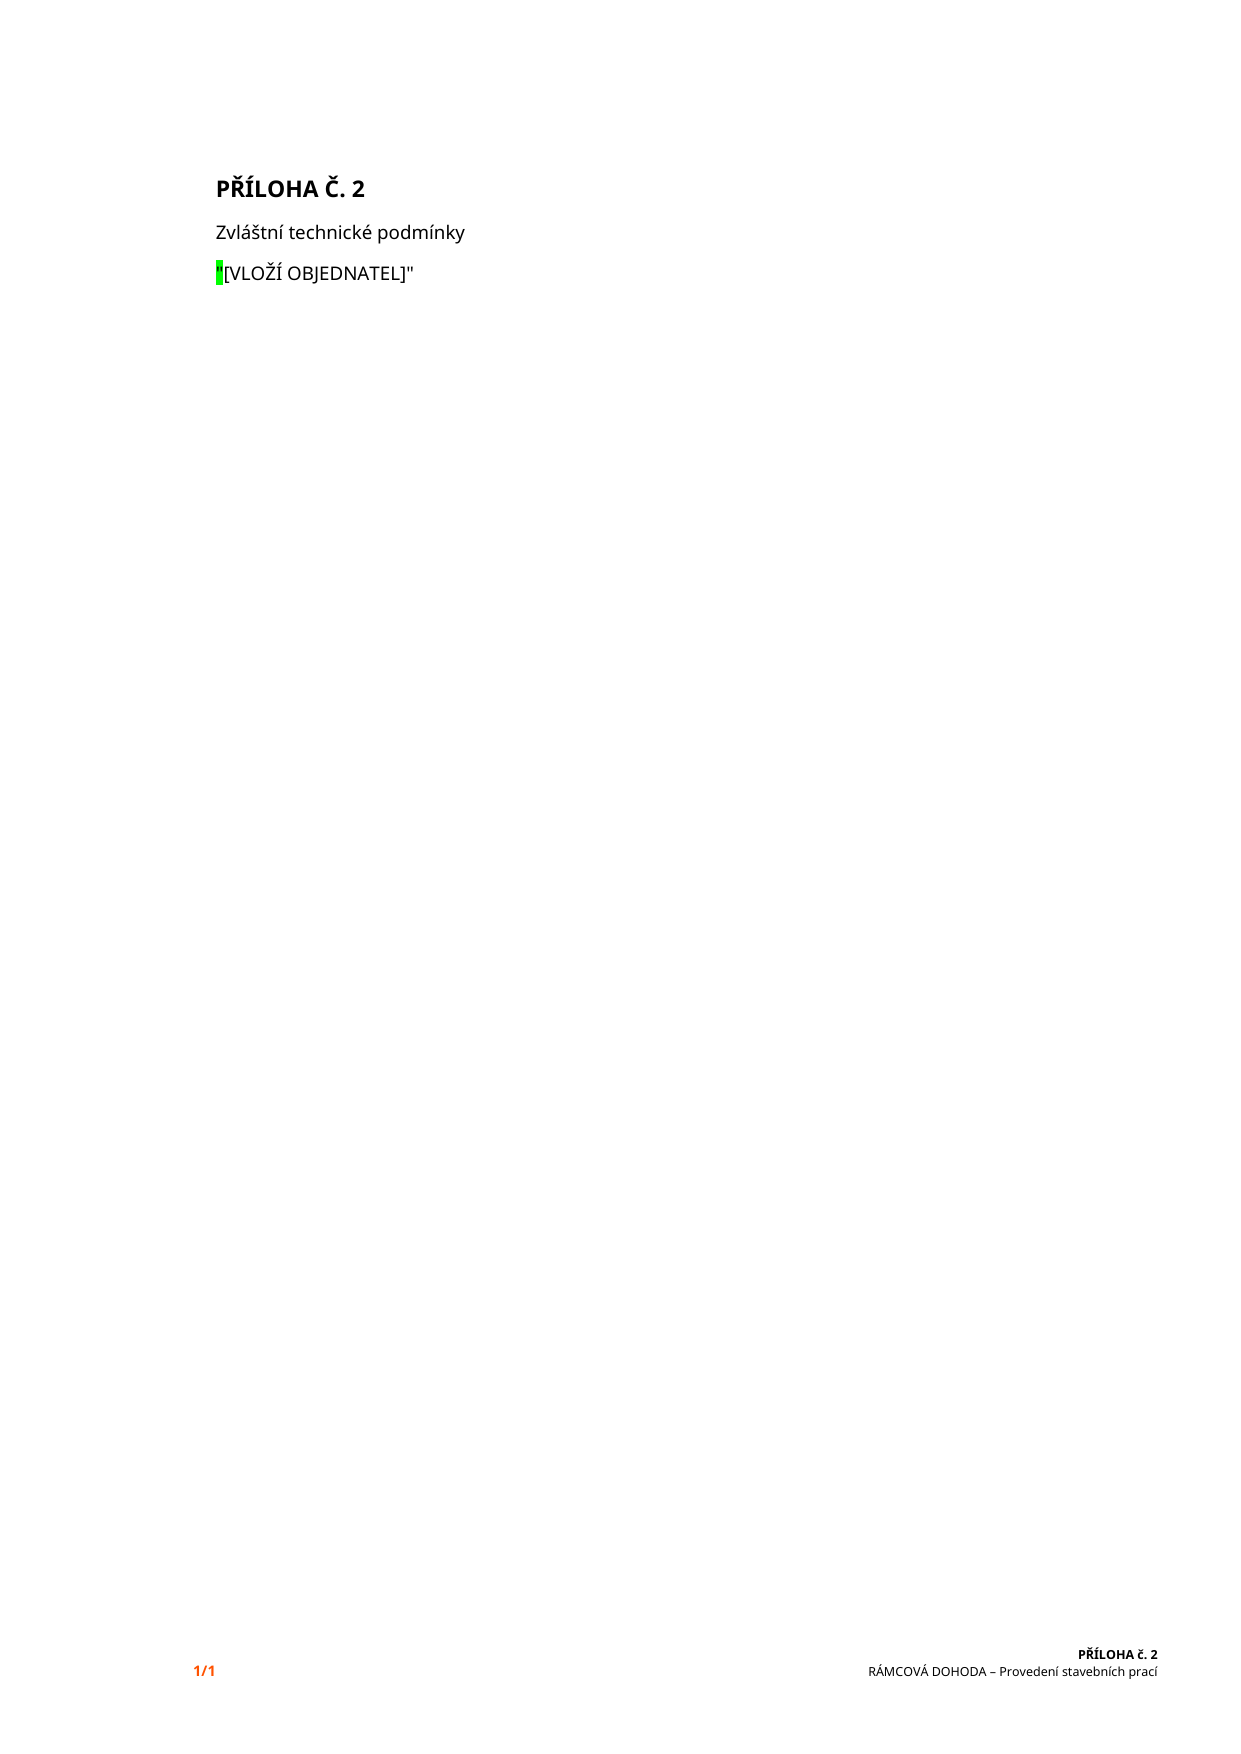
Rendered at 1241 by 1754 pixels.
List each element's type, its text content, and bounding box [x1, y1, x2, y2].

text Zvláštní technické podmínky [216, 219, 1093, 245]
text Příloha č. 2 [216, 172, 1093, 204]
